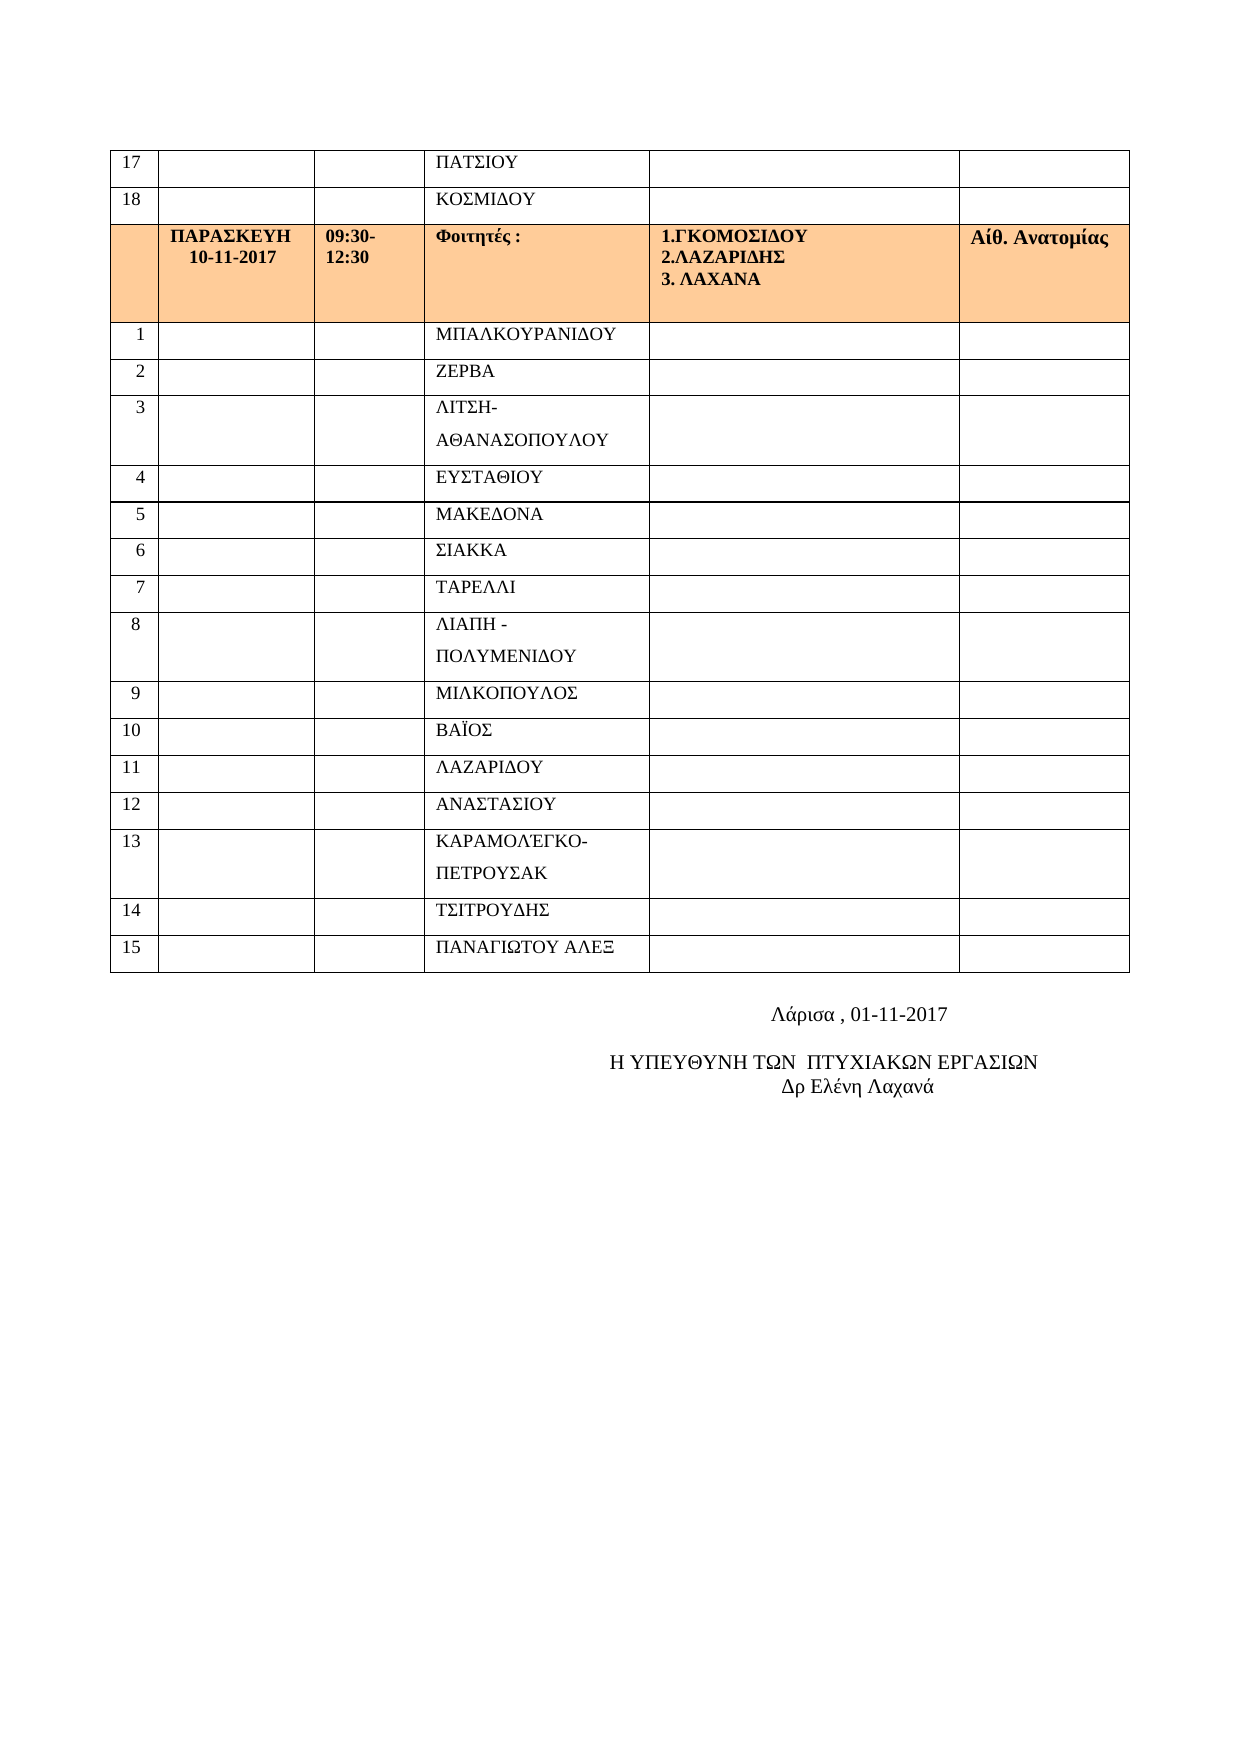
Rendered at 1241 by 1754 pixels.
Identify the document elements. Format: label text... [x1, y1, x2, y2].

table_cell [315, 360, 424, 395]
table_cell [650, 756, 959, 792]
table_cell 8 [111, 613, 158, 681]
table_cell ΛΙΑΠΗ -ΠΟΛΥΜΕΝΙΔΟΥ [425, 613, 649, 681]
table_cell [960, 936, 1129, 972]
table_cell [650, 539, 959, 575]
table_cell [159, 323, 314, 358]
table_cell [960, 396, 1129, 464]
table_cell 7 [111, 576, 158, 612]
table_cell [315, 466, 424, 501]
table_cell [159, 756, 314, 792]
table_cell ΤΑΡΕΛΛΙ [425, 576, 649, 612]
table_cell [315, 830, 424, 898]
table_cell [159, 396, 314, 464]
table_cell 2 [111, 360, 158, 395]
table_cell 6 [111, 539, 158, 575]
table_cell [315, 756, 424, 792]
table_cell [315, 576, 424, 612]
table_cell [315, 719, 424, 755]
table_cell [650, 899, 959, 935]
table_cell 14 [111, 899, 158, 935]
table_cell [111, 225, 158, 322]
table_cell 17 [111, 151, 158, 187]
table_cell ΕΥΣΤΑΘΙΟΥ [425, 466, 649, 501]
table_cell [960, 719, 1129, 755]
table_cell [159, 719, 314, 755]
table_cell [960, 899, 1129, 935]
table_cell [315, 503, 424, 538]
table_cell [650, 323, 959, 358]
table_cell [159, 576, 314, 612]
table_cell [159, 830, 314, 898]
table_cell [960, 576, 1129, 612]
table_cell ΜΑΚΕΔΟΝΑ [425, 503, 649, 538]
table_cell [159, 899, 314, 935]
table_cell [650, 793, 959, 829]
table_cell [159, 151, 314, 187]
table_cell 3 [111, 396, 158, 464]
text Η ΥΠΕΥΘΥΝΗ ΤΩΝ ΠΤΥΧΙΑΚΩΝ ΕΡΓΑΣΙΩΝ [187, 1049, 1053, 1074]
table_cell [650, 682, 959, 718]
table_cell ΑΝΑΣΤΑΣΙΟΥ [425, 793, 649, 829]
table_cell ΜΙΛΚΟΠΟΥΛΟΣ [425, 682, 649, 718]
table_cell [650, 830, 959, 898]
table_cell 18 [111, 188, 158, 224]
table_cell 10 [111, 719, 158, 755]
table_cell 11 [111, 756, 158, 792]
table_cell 5 [111, 503, 158, 538]
table_cell ΖΕΡΒΑ [425, 360, 649, 395]
table_cell [315, 899, 424, 935]
table_cell ΤΣΙΤΡΟΥΔΗΣ [425, 899, 649, 935]
table_cell [650, 503, 959, 538]
table_cell [315, 793, 424, 829]
table_cell 12 [111, 793, 158, 829]
table_cell [159, 613, 314, 681]
table_cell [650, 613, 959, 681]
table_cell ΠΑΝΑΓΙΩΤΟΥ ΑΛΕΞ [425, 936, 649, 972]
table_cell [960, 360, 1129, 395]
table_cell [650, 396, 959, 464]
table_cell 15 [111, 936, 158, 972]
table_cell [315, 151, 424, 187]
table_cell ΛΙΤΣΗ-ΑΘΑΝΑΣΟΠΟΥΛΟΥ [425, 396, 649, 464]
table_cell [960, 613, 1129, 681]
table_cell [315, 396, 424, 464]
table_cell [960, 188, 1129, 224]
table_cell [315, 682, 424, 718]
table_cell [159, 936, 314, 972]
table_cell 9 [111, 682, 158, 718]
table_cell 09:30-12:30 [315, 225, 424, 322]
table_cell [159, 793, 314, 829]
table_cell [960, 756, 1129, 792]
table_cell ΛΑΖΑΡΙΔΟΥ [425, 756, 649, 792]
table_cell ΚΟΣΜΙΔΟΥ [425, 188, 649, 224]
table_cell [960, 503, 1129, 538]
table_cell [159, 539, 314, 575]
table_cell [315, 539, 424, 575]
table_cell [960, 466, 1129, 501]
table_cell ΒΑΪΟΣ [425, 719, 649, 755]
table_cell [315, 323, 424, 358]
table_cell [960, 682, 1129, 718]
table_cell [650, 466, 959, 501]
table_cell [159, 466, 314, 501]
table_cell [650, 188, 959, 224]
table_cell [650, 719, 959, 755]
table_cell ΠΑΡΑΣΚΕΥΗ 10-11-2017 [159, 225, 314, 322]
text Λάρισα , 01-11-2017 [187, 1001, 1053, 1026]
table_cell Αίθ. Ανατομίας [960, 225, 1129, 322]
table_cell [315, 188, 424, 224]
table_cell [650, 936, 959, 972]
table_cell [159, 503, 314, 538]
table_cell ΣΙΑΚΚΑ [425, 539, 649, 575]
table_cell 13 [111, 830, 158, 898]
table_cell [960, 151, 1129, 187]
table_cell ΜΠΑΛΚΟΥΡΑΝΙΔΟΥ [425, 323, 649, 358]
table_cell [650, 151, 959, 187]
table_cell [960, 830, 1129, 898]
table_cell [960, 793, 1129, 829]
table_cell ΠΑΤΣΙΟΥ [425, 151, 649, 187]
table_cell [960, 323, 1129, 358]
table_cell [960, 539, 1129, 575]
table_cell [159, 682, 314, 718]
table_cell [315, 613, 424, 681]
table_cell 1 [111, 323, 158, 358]
table_cell [650, 576, 959, 612]
table_cell [159, 188, 314, 224]
table_cell 1.ΓΚΟΜΟΣΙΔΟΥ 2.ΛΑΖΑΡΙΔΗΣ 3. ΛΑΧΑΝΑ [650, 225, 959, 322]
table_cell [315, 936, 424, 972]
text Δρ Ελένη Λαχανά [187, 1074, 1053, 1098]
table_cell [159, 360, 314, 395]
table_cell ΚΑΡΑΜΟΛΈΓΚΟ-ΠΕΤΡΟΥΣΑΚ [425, 830, 649, 898]
table_cell [650, 360, 959, 395]
table_cell Φοιτητές : [425, 225, 649, 322]
table_cell 4 [111, 466, 158, 501]
